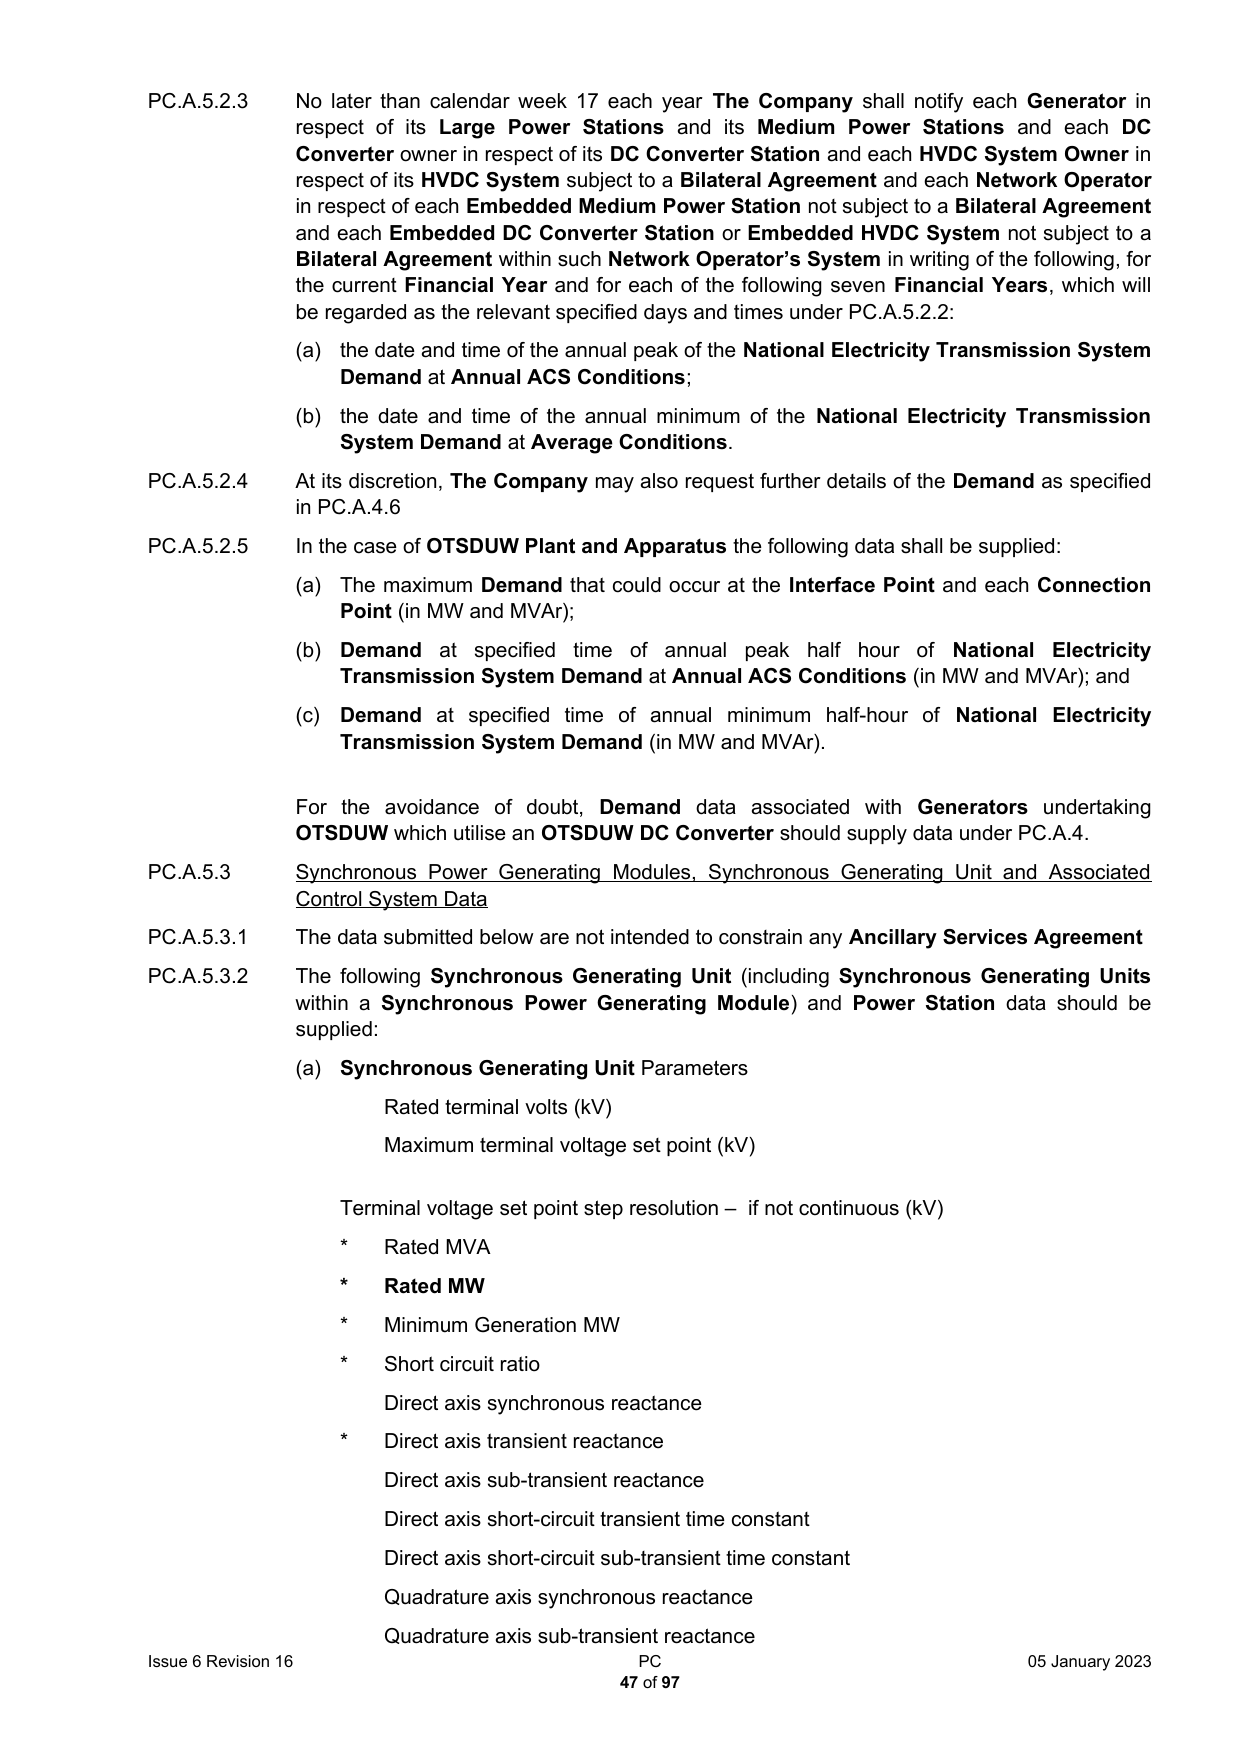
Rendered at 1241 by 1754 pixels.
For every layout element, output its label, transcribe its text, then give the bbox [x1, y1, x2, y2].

text Quadrature axis synchronous reactance [340, 1585, 1152, 1609]
text * Rated MVA [340, 1235, 1152, 1259]
text PC.A.5.2.4 At its discretion, The Company may also request further details of the Demand as specified in PC.A.4.6 [148, 469, 1152, 519]
text Rated terminal volts (kV) [340, 1094, 1152, 1118]
text Quadrature axis sub-transient reactance [340, 1623, 1152, 1647]
text * Minimum Generation MW [340, 1313, 1152, 1337]
text (a) Synchronous Generating Unit Parameters [295, 1056, 1152, 1079]
text Maximum terminal voltage set point (kV) [340, 1133, 1152, 1157]
text PC.A.5.3 Synchronous Power Generating Modules, Synchronous Generating Unit and Associated Control System Data [148, 860, 1152, 910]
text Direct axis short-circuit sub-transient time constant [340, 1546, 1152, 1570]
text PC.A.5.3.2 The following Synchronous Generating Unit (including Synchronous Generating Units within a Synchronous Power Generating Module) and Power Station data should be supplied: [148, 964, 1152, 1041]
text (a) the date and time of the annual peak of the National Electricity Transmission System Demand at Annual ACS Conditions; [295, 338, 1152, 389]
text Direct axis synchronous reactance [340, 1390, 1152, 1414]
text Direct axis short-circuit transient time constant [340, 1507, 1152, 1531]
text Terminal voltage set point step resolution – if not continuous (kV) [340, 1196, 1152, 1220]
text * Direct axis transient reactance [340, 1429, 1152, 1453]
text Direct axis sub-transient reactance [340, 1468, 1152, 1492]
text PC.A.5.3.1 The data submitted below are not intended to constrain any Ancillary Services Agreement [148, 925, 1152, 949]
text (b) the date and time of the annual minimum of the National Electricity Transmission System Demand at Average Conditions. [295, 403, 1152, 454]
text For the avoidance of doubt, Demand data associated with Generators undertaking OTSDUW which utilise an OTSDUW DC Converter should supply data under PC.A.4. [148, 795, 1152, 845]
text (a) The maximum Demand that could occur at the Interface Point and each Connection Point (in MW and MVAr); [295, 573, 1152, 623]
text PC.A.5.2.3 No later than calendar week 17 each year The Company shall notify each Generator in respect of its Large Power Stations and its Medium Power Stations and each DC Converter owner in respect of its DC Converter Station and each HVDC System Owner in respect of its HVDC System subject to a Bilateral Agreement and each Network Operator in respect of each Embedded Medium Power Station not subject to a Bilateral Agreement and each Embedded DC Converter Station or Embedded HVDC System not subject to a Bilateral Agreement within such Network Operator’s System in writing of the following, for the current Financial Year and for each of the following seven Financial Years, which will be regarded as the relevant specified days and times under PC.A.5.2.2: [148, 89, 1152, 323]
text PC.A.5.2.5 In the case of OTSDUW Plant and Apparatus the following data shall be supplied: [148, 534, 1152, 558]
text * Short circuit ratio [340, 1352, 1152, 1376]
text (b) Demand at specified time of annual peak half hour of National Electricity Transmission System Demand at Annual ACS Conditions (in MW and MVAr); and [295, 638, 1152, 688]
text * Rated MW [340, 1274, 1152, 1298]
text (c) Demand at specified time of annual minimum half-hour of National Electricity Transmission System Demand (in MW and MVAr). [295, 703, 1152, 753]
